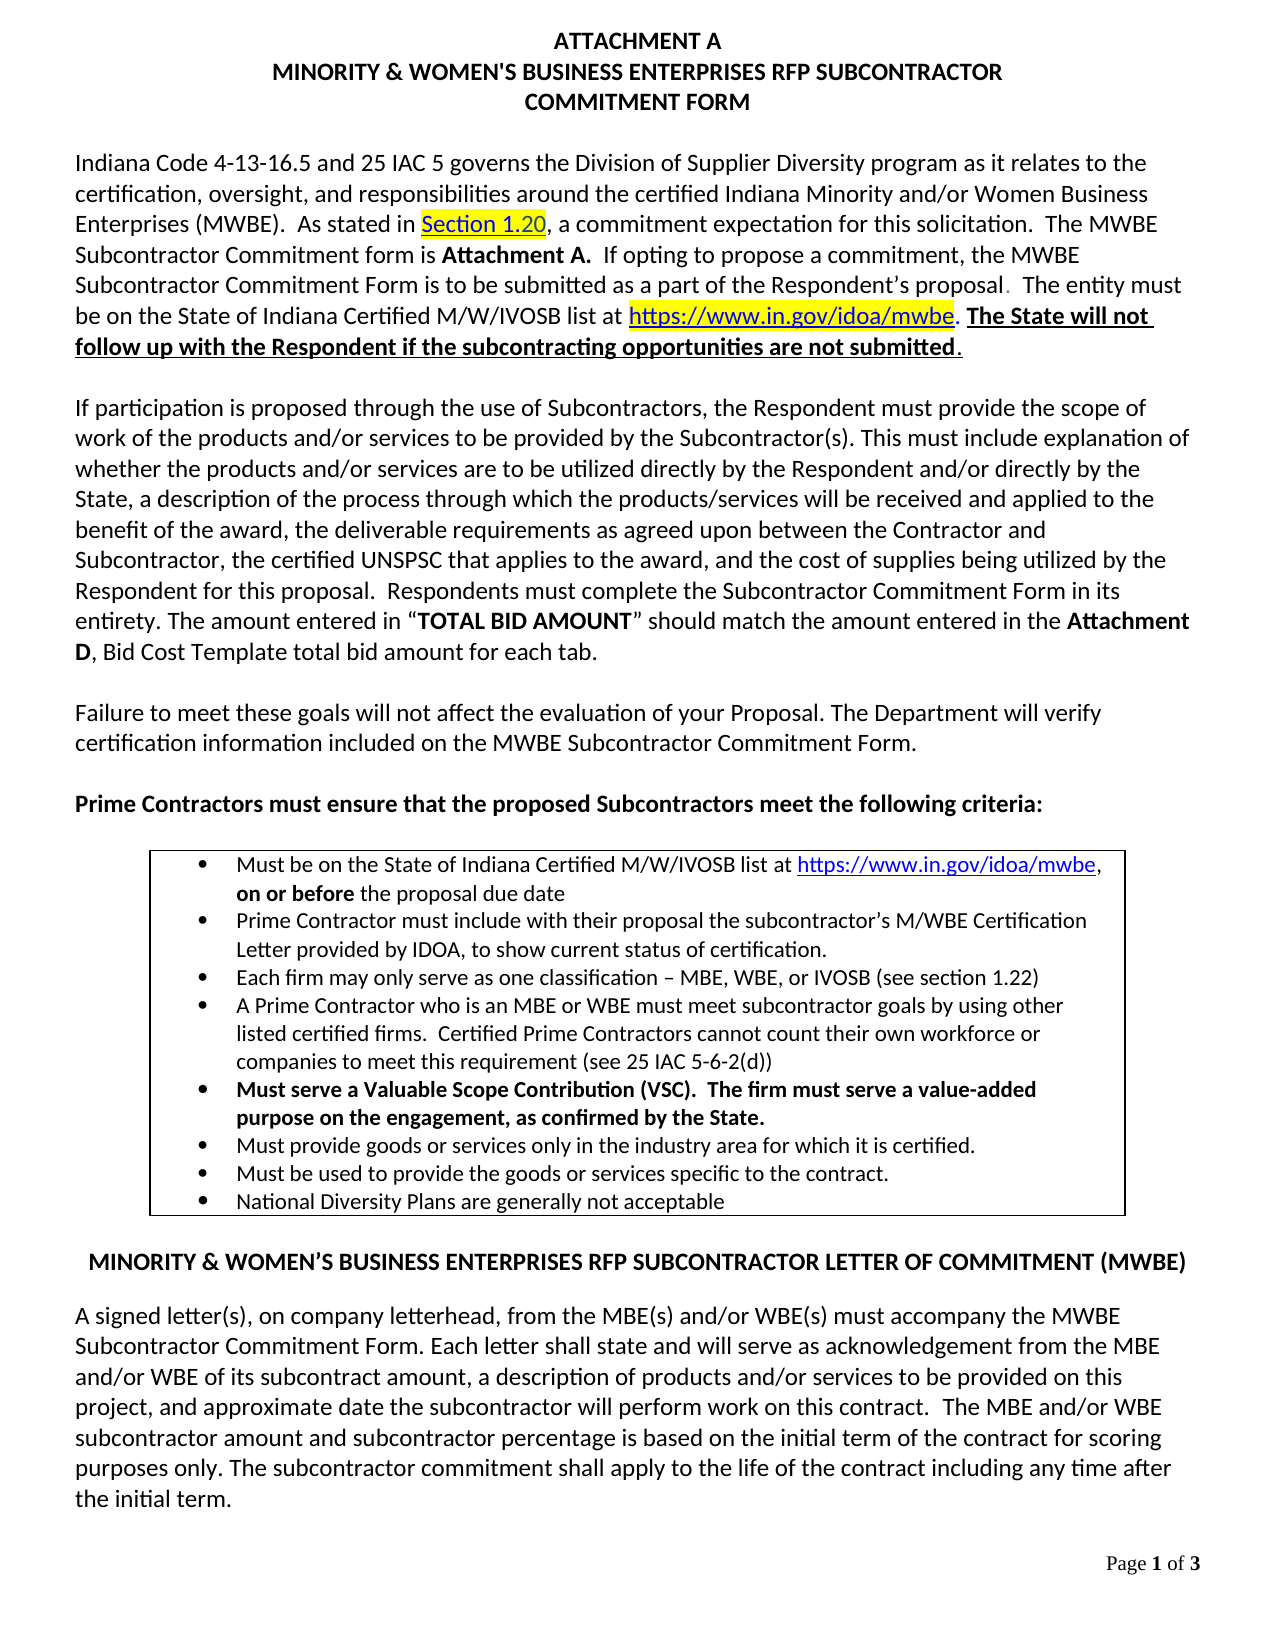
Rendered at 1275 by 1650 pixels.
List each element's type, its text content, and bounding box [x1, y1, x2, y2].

text Failure to meet these goals will not affect the evaluation of your Proposal. The Department will verify certification information included on the MWBE Subcontractor Commitment Form. [75, 697, 1200, 758]
text Indiana Code 4-13-16.5 and 25 IAC 5 governs the Division of Supplier Diversity program as it relates to the certification, oversight, and responsibilities around the certified Indiana Minority and/or Women Business Enterprises (MWBE). As stated in Section 1.20, a commitment expectation for this solicitation. The MWBE Subcontractor Commitment form is Attachment A. If opting to propose a commitment, the MWBE Subcontractor Commitment Form is to be submitted as a part of the Respondent’s proposal. The entity must be on the State of Indiana Certified M/W/IVOSB list at https://www.in.gov/idoa/mwbe. The State will not follow up with the Respondent if the subcontracting opportunities are not submitted. [75, 148, 1200, 361]
text ATTACHMENT A [75, 26, 1200, 56]
text If participation is proposed through the use of Subcontractors, the Respondent must provide the scope of work of the products and/or services to be provided by the Subcontractor(s). This must include explanation of whether the products and/or services are to be utilized directly by the Respondent and/or directly by the State, a description of the process through which the products/services will be received and applied to the benefit of the award, the deliverable requirements as agreed upon between the Contractor and Subcontractor, the certified UNSPSC that applies to the award, and the cost of supplies being utilized by the Respondent for this proposal. Respondents must complete the Subcontractor Commitment Form in its entirety. The amount entered in “TOTAL BID AMOUNT” should match the amount entered in the Attachment D, Bid Cost Template total bid amount for each tab. [75, 392, 1200, 666]
table_header Must be on the State of Indiana Certified M/W/IVOSB list at https://www.in.gov/idoa/mwbe, on or before the proposal due date Prime Contractor must include with their proposal the subcontractor’s M/WBE Certification Letter provided by IDOA, to show current status of certification. Each firm may only serve as one classification – MBE, WBE, or IVOSB (see section 1.22) A Prime Contractor who is an MBE or WBE must meet subcontractor goals by using other listed certified firms. Certified Prime Contractors cannot count their own workforce or companies to meet this requirement (see 25 IAC 5-6-2(d)) Must serve a Valuable Scope Contribution (VSC). The firm must serve a value-added purpose on the engagement, as confirmed by the State. Must provide goods or services only in the industry area for which it is certified. Must be used to provide the goods or services specific to the contract. National Diversity Plans are generally not acceptable [151, 851, 1124, 1215]
text Minority & Women’s Business Enterprises RFP Subcontractor Letter of Commitment (MWBE) [75, 1246, 1200, 1277]
text MINORITY & WOMEN'S BUSINESS ENTERPRISES RFP SUBCONTRACTOR [75, 56, 1200, 87]
text A signed letter(s), on company letterhead, from the MBE(s) and/or WBE(s) must accompany the MWBE Subcontractor Commitment Form. Each letter shall state and will serve as acknowledgement from the MBE and/or WBE of its subcontract amount, a description of products and/or services to be provided on this project, and approximate date the subcontractor will perform work on this contract. The MBE and/or WBE subcontractor amount and subcontractor percentage is based on the initial term of the contract for scoring purposes only. The subcontractor commitment shall apply to the life of the contract including any time after the initial term. [75, 1300, 1200, 1513]
text Prime Contractors must ensure that the proposed Subcontractors meet the following criteria: [75, 788, 1200, 819]
text COMMITMENT FORM [75, 87, 1200, 117]
